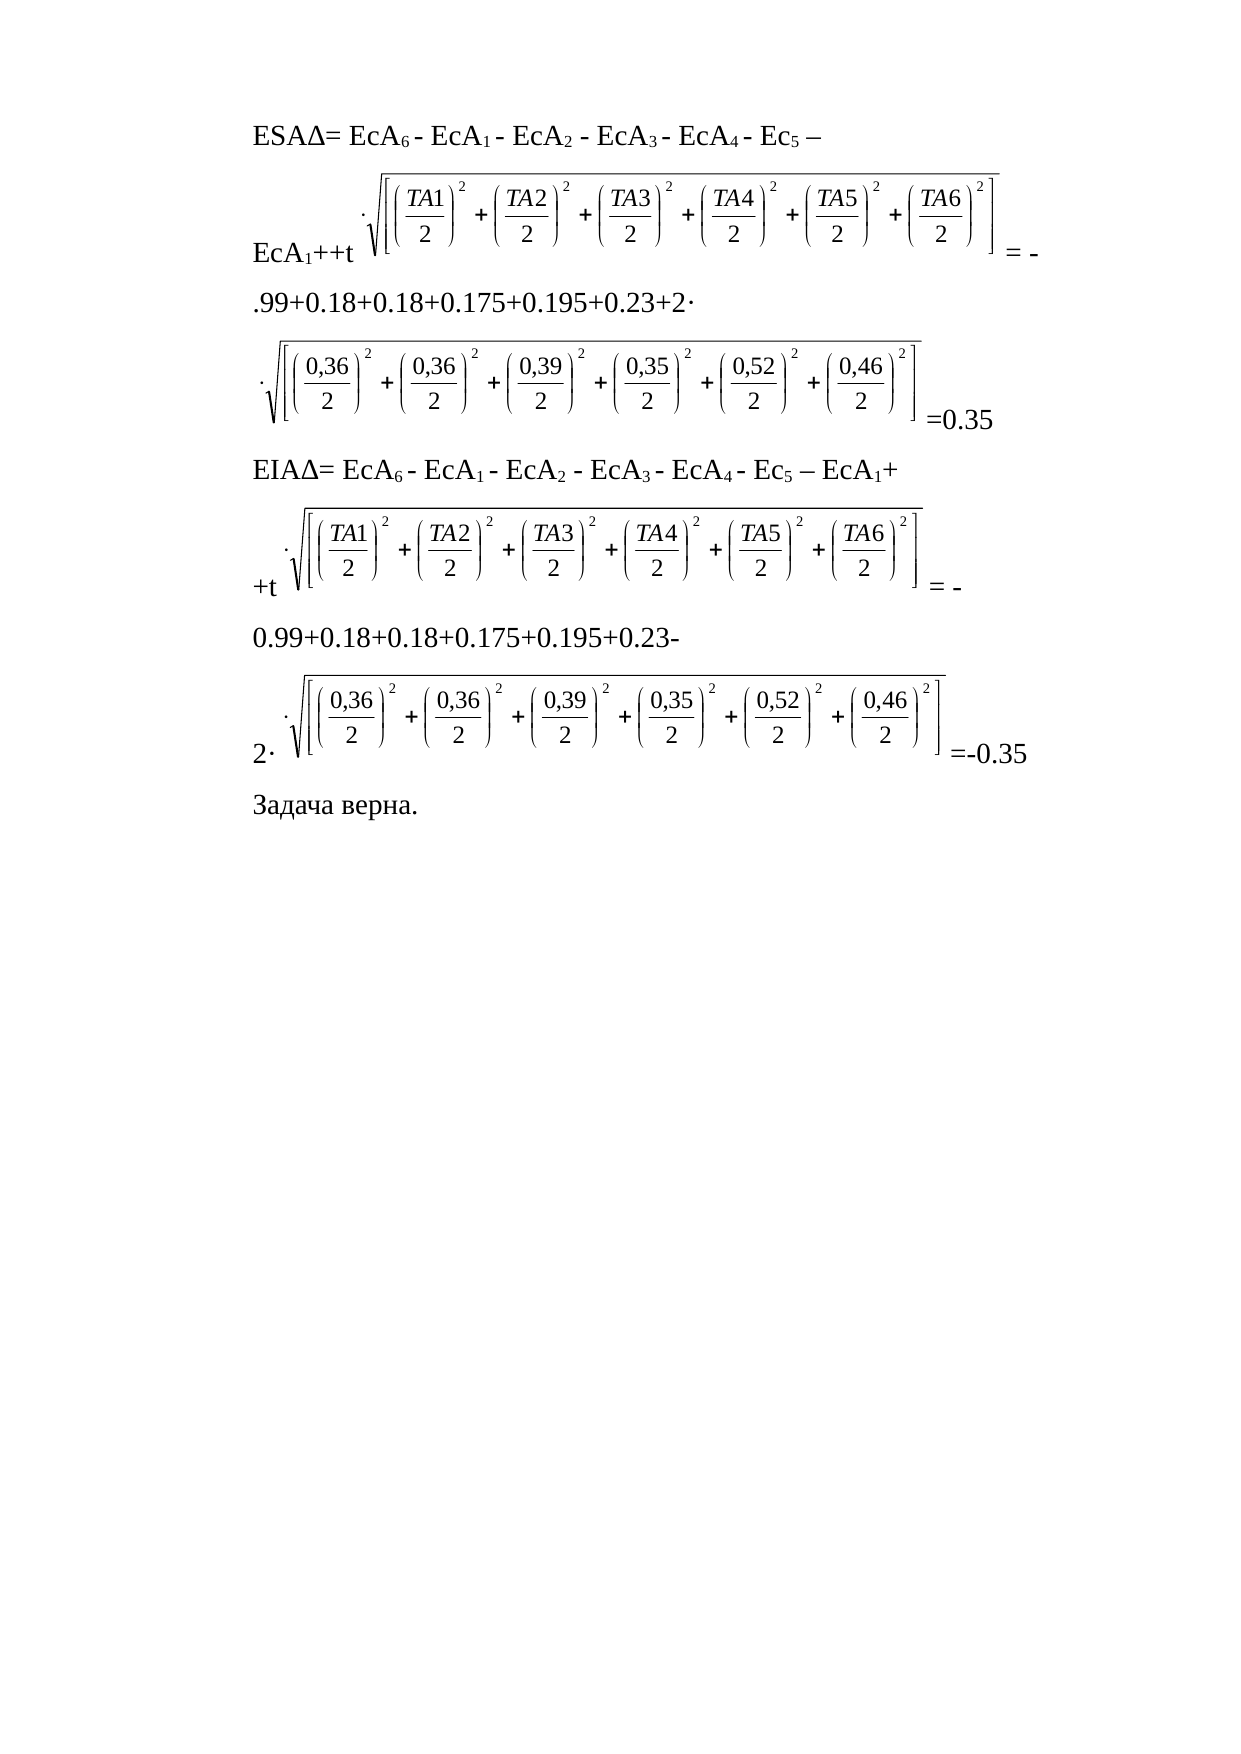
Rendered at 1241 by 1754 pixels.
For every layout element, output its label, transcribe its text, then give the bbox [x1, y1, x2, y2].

text 0.99+0.18+0.18+0.175+0.195+0.23- [177, 620, 1152, 653]
text 2·=-0.35 [177, 670, 1152, 770]
text =0.35 [177, 336, 1152, 436]
text ESA∆= ЕсА6 - ЕсА1 - EсА2 - EcA3 - ЕсА4 - Ес5 – [177, 118, 1152, 152]
text .99+0.18+0.18+0.175+0.195+0.23+2· [177, 285, 1152, 319]
subtitle Задача верна. [177, 787, 1152, 820]
text EIA∆= ЕсА6 - ЕсА1 - EсА2 - EcA3 - ЕсА4 - Ес5 – ЕсА1+ [177, 452, 1152, 486]
text +t= - [177, 503, 1152, 603]
text ЕсА1++t= - [177, 168, 1152, 268]
